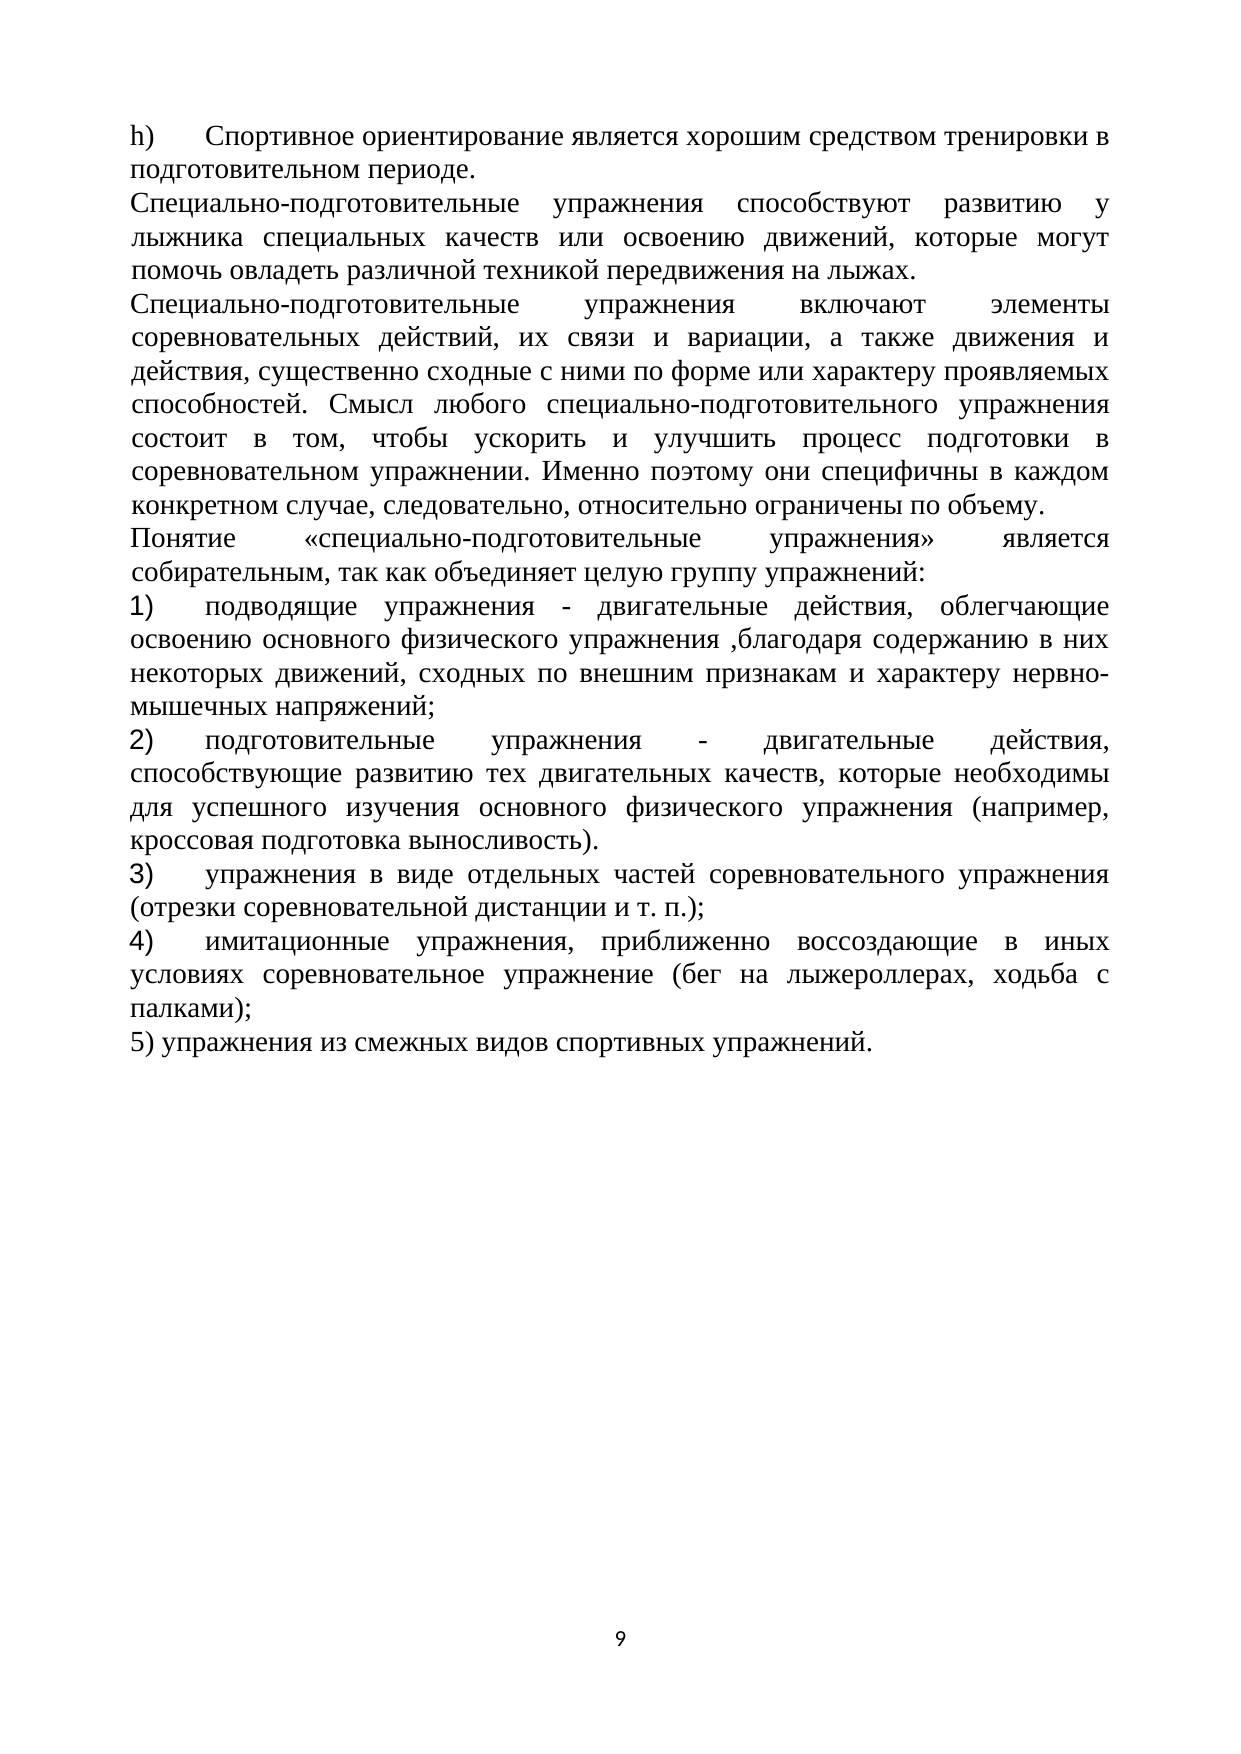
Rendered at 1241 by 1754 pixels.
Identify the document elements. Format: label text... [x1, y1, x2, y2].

list имитационные упражнения, приближенно воссоздающие в иных условиях соревновательное упражнение (бег на лыжероллерах, ходьба с палками); [129, 923, 1110, 1024]
text Специально-подготовительные упражнения способствуют развитию у лыжника специальных качеств или освоению движений, которые могут помочь овладеть различной техникой передвижения на лыжах. [130, 185, 1110, 286]
text Специально-подготовительные упражнения включают элементы соревновательных действий, их связи и вариации, а также движения и действия, существенно сходные с ними по форме или характеру проявляемых способностей. Смысл любого специально-подготовительного упражнения состоит в том, чтобы ускорить и улучшить процесс подготовки в соревновательном упражнении. Именно поэтому они специфичны в каждом конкретном случае, следовательно, относительно ограничены по объему. [130, 286, 1110, 521]
text Понятие «специально-подготовительные упражнения» является собирательным, так как объединяет целую группу упражнений: [130, 521, 1110, 588]
list упражнения в виде отдельных частей соревновательного упражнения (отрезки соревновательной дистанции и т. п.); [129, 856, 1110, 923]
list подготовительные упражнения - двигательные действия, способствующие развитию тех двигательных качеств, которые необходимы для успешного изучения основного физического упражнения (например, кроссовая подготовка выносливость). [129, 722, 1110, 856]
text 5) упражнения из смежных видов спортивных упражнений. [130, 1024, 1110, 1057]
list Спортивное ориентирование является хорошим средством тренировки в подготовительном периоде. [130, 118, 1110, 185]
list подводящие упражнения - двигательные действия, облегчающие освоению основного физического упражнения ,благодаря содержанию в них некоторых движений, сходных по внешним признакам и характеру нервно-мышечных напряжений; [129, 588, 1110, 722]
